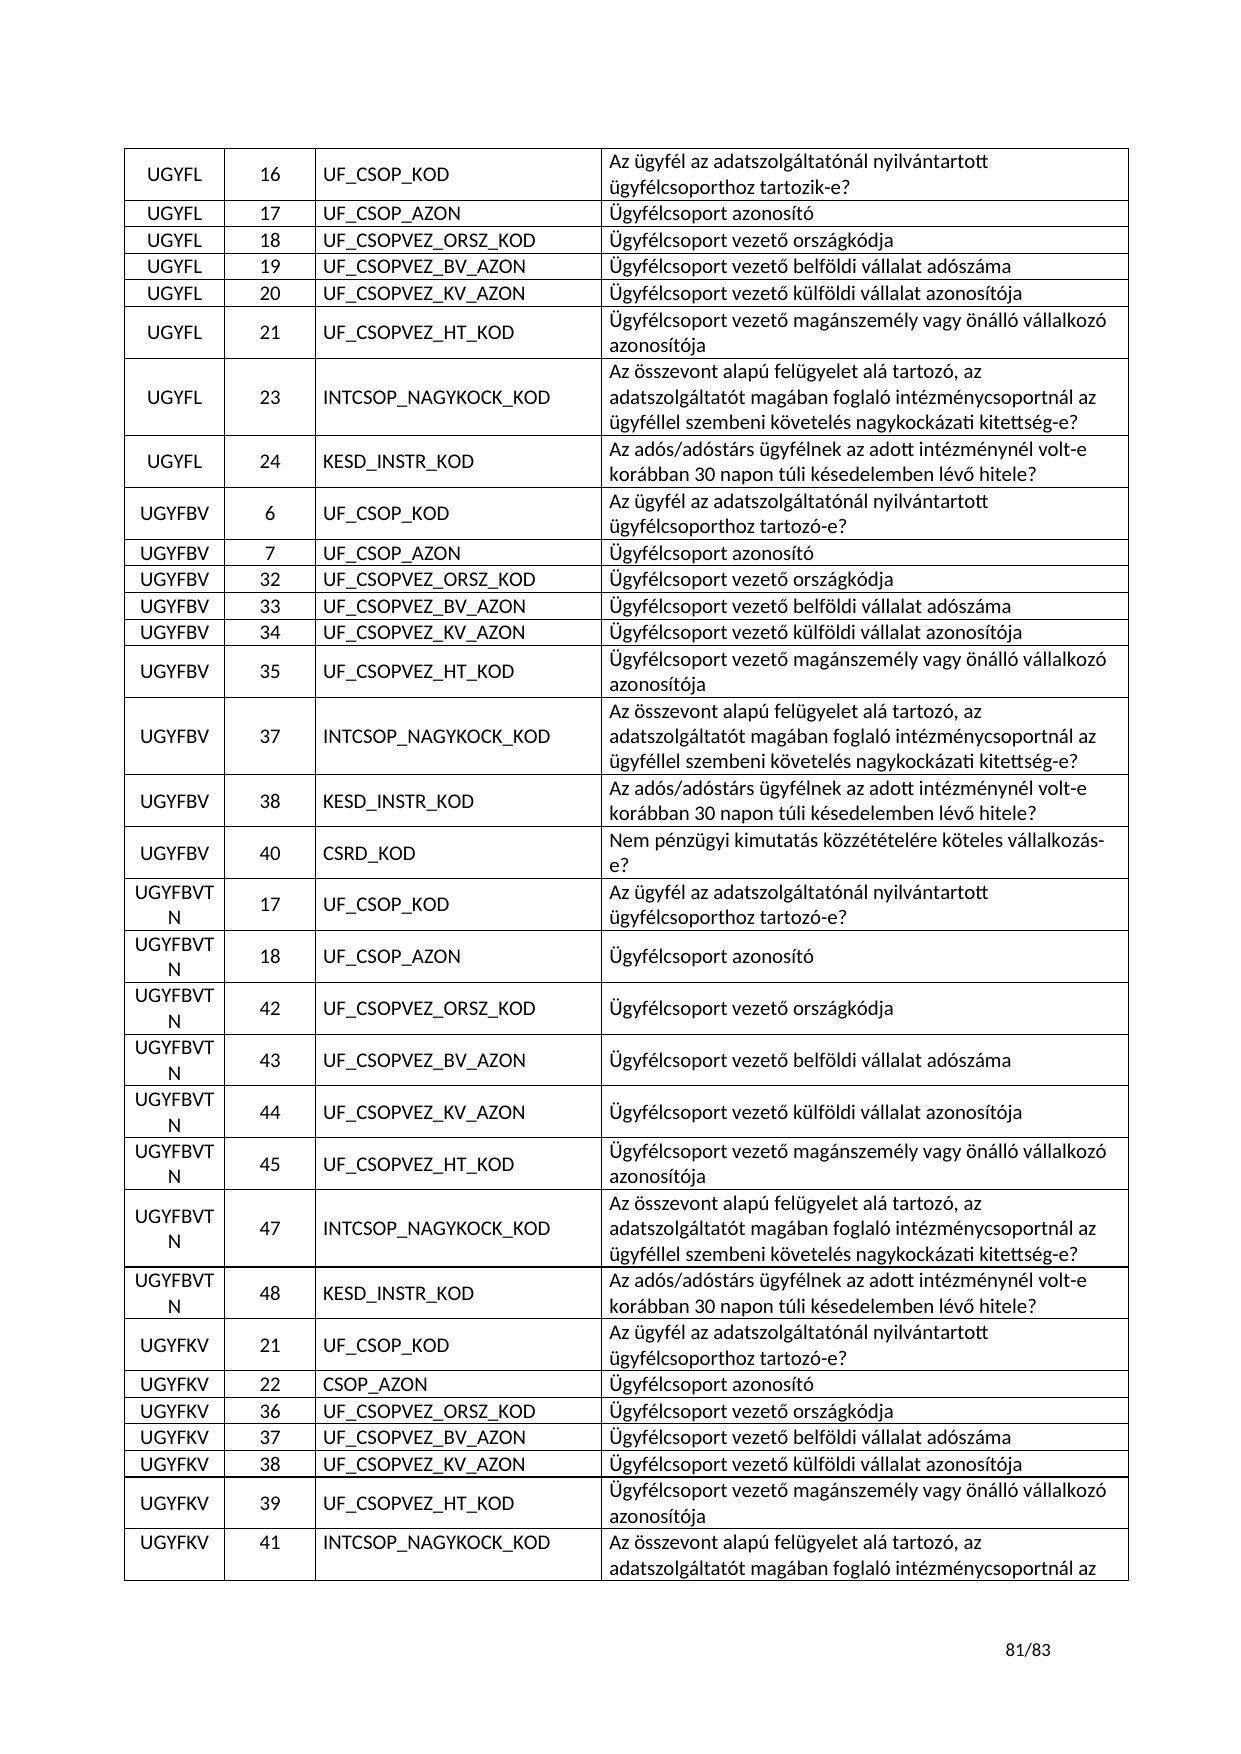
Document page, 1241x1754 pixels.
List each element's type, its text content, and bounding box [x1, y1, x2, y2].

table_cell UF_CSOPVEZ_BV_AZON [316, 254, 601, 279]
table_cell UGYFKV [125, 1398, 224, 1423]
table_cell 40 [225, 827, 315, 878]
table_cell Ügyfélcsoport vezető országkódja [602, 983, 1128, 1033]
table_cell UGYFBVTN [125, 983, 224, 1033]
table_cell 45 [225, 1138, 315, 1189]
table_cell UF_CSOPVEZ_KV_AZON [316, 1451, 601, 1476]
table_cell UGYFKV [125, 1529, 224, 1580]
table_cell UF_CSOPVEZ_BV_AZON [316, 1035, 601, 1085]
table_cell 38 [225, 1451, 315, 1476]
table_cell UGYFL [125, 359, 224, 435]
table_cell Ügyfélcsoport vezető országkódja [602, 1398, 1128, 1423]
table_cell 43 [225, 1035, 315, 1085]
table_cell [316, 1529, 601, 1580]
table_cell Ügyfélcsoport vezető belföldi vállalat adószáma [602, 593, 1128, 618]
table_cell UF_CSOPVEZ_HT_KOD [316, 1478, 601, 1528]
table_cell Ügyfélcsoport vezető külföldi vállalat azonosítója [602, 1086, 1128, 1137]
table_cell Ügyfélcsoport vezető országkódja [602, 227, 1128, 253]
table_cell UGYFBVTN [125, 931, 224, 982]
table_cell UF_CSOP_KOD [316, 879, 601, 930]
table_cell Ügyfélcsoport vezető országkódja [602, 566, 1128, 592]
table_cell 6 [225, 488, 315, 539]
table_cell Ügyfélcsoport azonosító [602, 540, 1128, 565]
table_cell UF_CSOP_KOD [316, 1319, 601, 1370]
table_cell INTCSOP_NAGYKOCK_KOD [316, 1190, 601, 1266]
table_cell Az adós/adóstárs ügyfélnek az adott intézménynél volt-e korábban 30 napon túli késedelemben lévő hitele? [602, 775, 1128, 826]
table_cell Ügyfélcsoport azonosító [602, 931, 1128, 982]
table_cell UGYFL [125, 254, 224, 279]
table_cell UF_CSOPVEZ_HT_KOD [316, 307, 601, 358]
table_cell 39 [225, 1478, 315, 1528]
table_cell 41 [225, 1529, 315, 1580]
table_cell 18 [225, 227, 315, 253]
table_cell CSRD_KOD [316, 827, 601, 878]
table_cell Ügyfélcsoport vezető belföldi vállalat adószáma [602, 1035, 1128, 1085]
table_cell Az ügyfél az adatszolgáltatónál nyilvántartott ügyfélcsoporthoz tartozó-e? [602, 879, 1128, 930]
table_cell Ügyfélcsoport vezető belföldi vállalat adószáma [602, 1424, 1128, 1450]
table_cell 22 [225, 1371, 315, 1397]
table_cell UGYFBV [125, 593, 224, 618]
table_cell INTCSOP_NAGYKOCK_KOD [316, 698, 601, 774]
table_cell UGYFL [125, 201, 224, 226]
table_cell 23 [225, 359, 315, 435]
table_cell UGYFL [125, 227, 224, 253]
table_cell UGYFKV [125, 1371, 224, 1397]
table_cell 37 [225, 698, 315, 774]
table_cell 37 [225, 1424, 315, 1450]
table_cell UGYFBVTN [125, 1190, 224, 1266]
table_cell UF_CSOPVEZ_HT_KOD [316, 646, 601, 697]
table_cell UF_CSOPVEZ_ORSZ_KOD [316, 227, 601, 253]
table_cell 35 [225, 646, 315, 697]
table_cell 47 [225, 1190, 315, 1266]
table_cell INTCSOP_NAGYKOCK_KOD [316, 359, 601, 435]
table_cell 32 [225, 566, 315, 592]
table_cell UGYFL [125, 436, 224, 487]
table_cell KESD_INSTR_KOD [316, 436, 601, 487]
table_cell UGYFBV [125, 540, 224, 565]
table_cell 17 [225, 879, 315, 930]
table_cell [602, 1529, 1128, 1580]
table_cell UGYFL [125, 149, 224, 199]
table_cell UF_CSOPVEZ_BV_AZON [316, 593, 601, 618]
table_cell Ügyfélcsoport vezető magánszemély vagy önálló vállalkozó azonosítója [602, 1478, 1128, 1528]
table_cell KESD_INSTR_KOD [316, 775, 601, 826]
table_cell Ügyfélcsoport azonosító [602, 1371, 1128, 1397]
table_cell Ügyfélcsoport vezető belföldi vállalat adószáma [602, 254, 1128, 279]
table_cell 17 [225, 201, 315, 226]
table_cell UGYFKV [125, 1424, 224, 1450]
table_cell 24 [225, 436, 315, 487]
table_cell 36 [225, 1398, 315, 1423]
table_cell 38 [225, 775, 315, 826]
table_cell UF_CSOPVEZ_BV_AZON [316, 1424, 601, 1450]
table_cell 20 [225, 280, 315, 306]
table_cell UF_CSOP_KOD [316, 149, 601, 199]
table_cell Az ügyfél az adatszolgáltatónál nyilvántartott ügyfélcsoporthoz tartozó-e? [602, 1319, 1128, 1370]
table_cell UGYFKV [125, 1319, 224, 1370]
table_cell Az ügyfél az adatszolgáltatónál nyilvántartott ügyfélcsoporthoz tartozó-e? [602, 488, 1128, 539]
table_cell 44 [225, 1086, 315, 1137]
table_cell UGYFBVTN [125, 1086, 224, 1137]
table_cell UF_CSOPVEZ_ORSZ_KOD [316, 983, 601, 1033]
table_cell UF_CSOPVEZ_KV_AZON [316, 1086, 601, 1137]
table_cell UGYFBVTN [125, 1268, 224, 1318]
table_cell Ügyfélcsoport vezető magánszemély vagy önálló vállalkozó azonosítója [602, 646, 1128, 697]
table_cell 48 [225, 1268, 315, 1318]
table_cell Ügyfélcsoport vezető magánszemély vagy önálló vállalkozó azonosítója [602, 1138, 1128, 1189]
table_cell UGYFBVTN [125, 1138, 224, 1189]
table_cell Ügyfélcsoport vezető külföldi vállalat azonosítója [602, 620, 1128, 645]
table_cell UF_CSOP_AZON [316, 931, 601, 982]
table_cell UF_CSOP_AZON [316, 201, 601, 226]
table_cell UGYFBV [125, 620, 224, 645]
table_cell UGYFBV [125, 566, 224, 592]
table_cell UGYFBVTN [125, 1035, 224, 1085]
table_cell Ügyfélcsoport vezető külföldi vállalat azonosítója [602, 280, 1128, 306]
table_cell UGYFKV [125, 1478, 224, 1528]
table_cell 16 [225, 149, 315, 199]
table_cell UGYFBV [125, 775, 224, 826]
table_cell 7 [225, 540, 315, 565]
table_cell UGYFL [125, 280, 224, 306]
table_cell 21 [225, 1319, 315, 1370]
table_cell 21 [225, 307, 315, 358]
table_cell Ügyfélcsoport vezető külföldi vállalat azonosítója [602, 1451, 1128, 1476]
table_cell Az ügyfél az adatszolgáltatónál nyilvántartott ügyfélcsoporthoz tartozik-e? [602, 149, 1128, 199]
table_cell UF_CSOP_AZON [316, 540, 601, 565]
table_cell UGYFBV [125, 698, 224, 774]
table_cell 33 [225, 593, 315, 618]
table_cell UGYFL [125, 307, 224, 358]
table_cell 18 [225, 931, 315, 982]
table_cell 42 [225, 983, 315, 1033]
table_cell Nem pénzügyi kimutatás közzétételére köteles vállalkozás-e? [602, 827, 1128, 878]
table_cell UF_CSOPVEZ_ORSZ_KOD [316, 1398, 601, 1423]
table_cell UF_CSOPVEZ_HT_KOD [316, 1138, 601, 1189]
table_cell UF_CSOPVEZ_ORSZ_KOD [316, 566, 601, 592]
table_cell Ügyfélcsoport vezető magánszemély vagy önálló vállalkozó azonosítója [602, 307, 1128, 358]
table_cell UF_CSOPVEZ_KV_AZON [316, 620, 601, 645]
table_cell UGYFBV [125, 646, 224, 697]
table_cell 34 [225, 620, 315, 645]
table_cell CSOP_AZON [316, 1371, 601, 1397]
table_cell Az adós/adóstárs ügyfélnek az adott intézménynél volt-e korábban 30 napon túli késedelemben lévő hitele? [602, 1268, 1128, 1318]
table_cell 19 [225, 254, 315, 279]
table_cell UGYFBVTN [125, 879, 224, 930]
table_cell UGYFKV [125, 1451, 224, 1476]
table_cell UF_CSOP_KOD [316, 488, 601, 539]
table_cell Az adós/adóstárs ügyfélnek az adott intézménynél volt-e korábban 30 napon túli késedelemben lévő hitele? [602, 436, 1128, 487]
table_cell UF_CSOPVEZ_KV_AZON [316, 280, 601, 306]
table_cell UGYFBV [125, 827, 224, 878]
table_cell UGYFBV [125, 488, 224, 539]
table_cell Ügyfélcsoport azonosító [602, 201, 1128, 226]
table_cell KESD_INSTR_KOD [316, 1268, 601, 1318]
